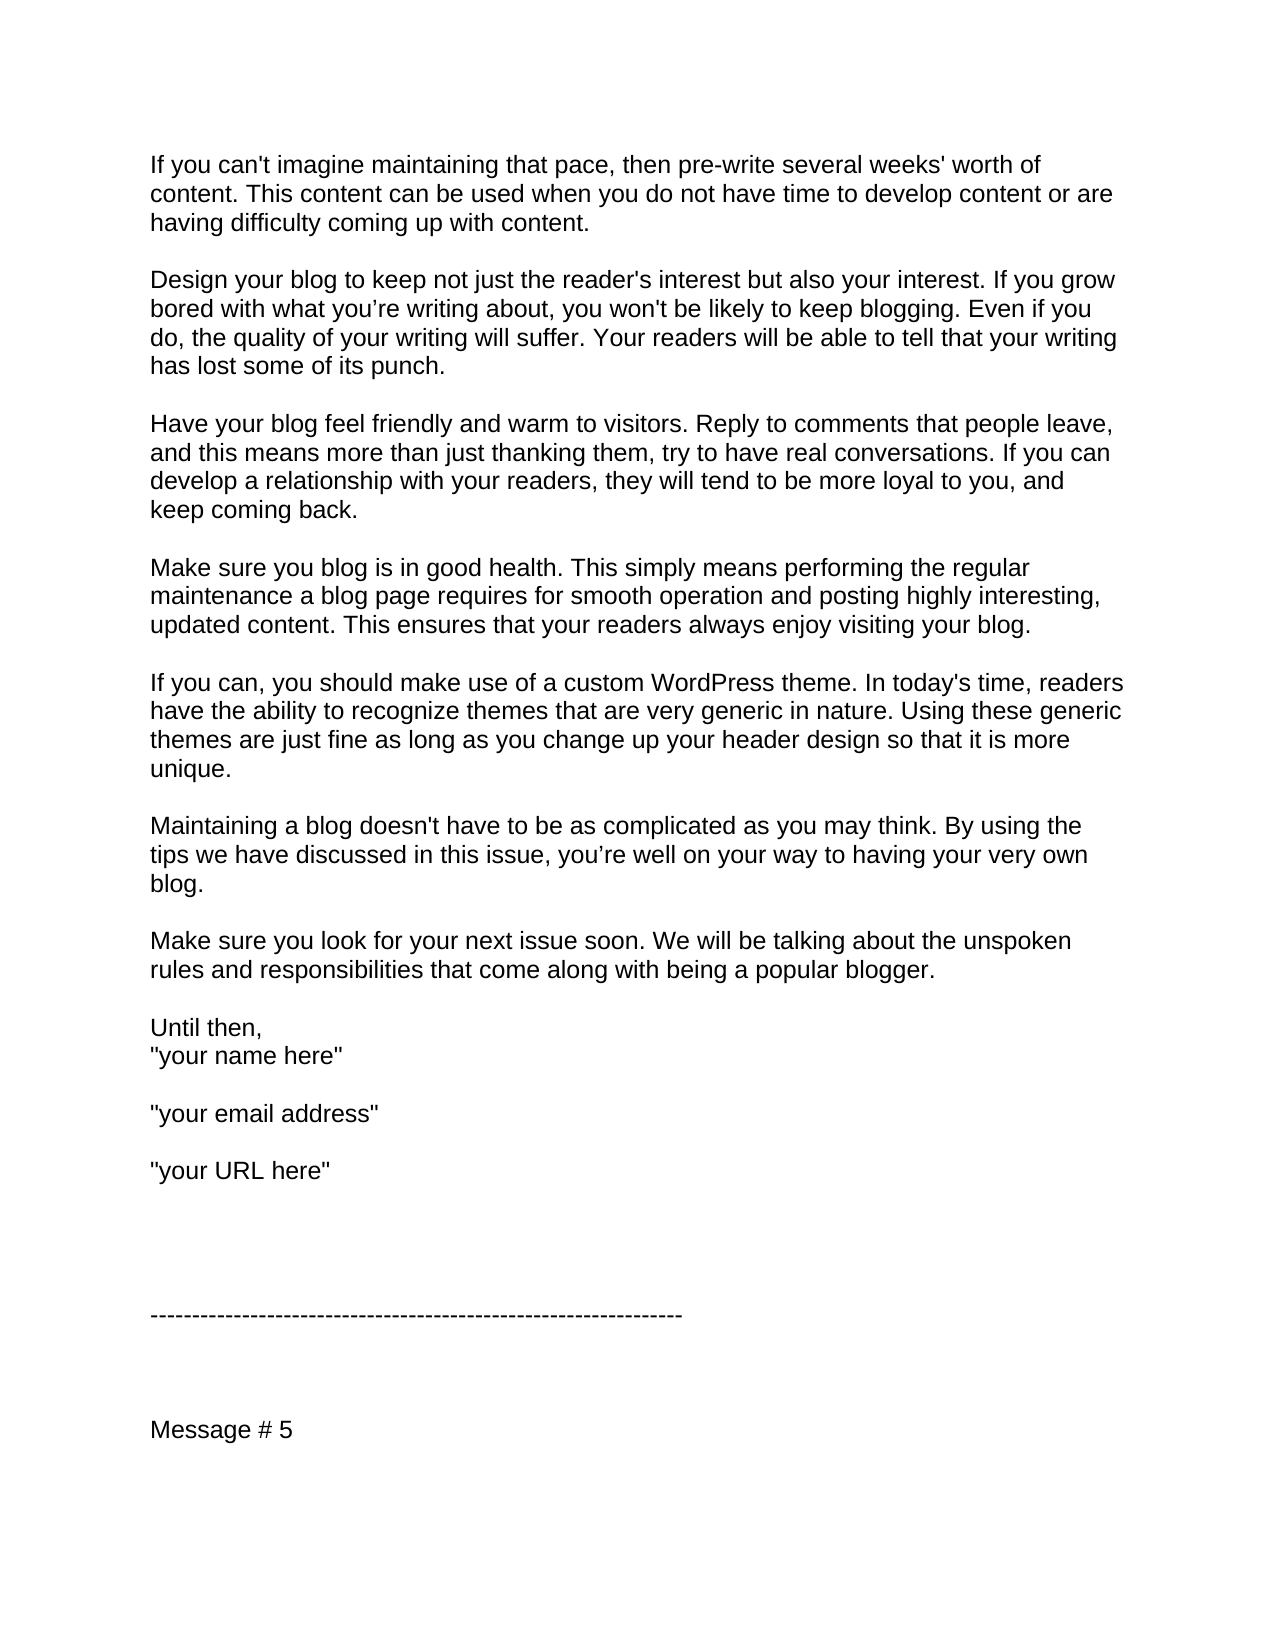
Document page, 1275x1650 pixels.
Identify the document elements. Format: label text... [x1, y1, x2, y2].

text Have your blog feel friendly and warm to visitors. Reply to comments that people leave, and this means more than just thanking them, try to have real conversations. If you can develop a relationship with your readers, they will tend to be more loyal to you, and keep coming back. [150, 409, 1125, 524]
text If you can't imagine maintaining that pace, then pre-write several weeks' worth of content. This content can be used when you do not have time to develop content or are having difficulty coming up with content. [150, 150, 1125, 236]
text Design your blog to keep not just the reader's interest but also your interest. If you grow bored with what you’re writing about, you won't be likely to keep blogging. Even if you do, the quality of your writing will suffer. Your readers will be able to tell that your writing has lost some of its punch. [150, 265, 1125, 380]
text If you can, you should make use of a custom WordPress theme. In today's time, readers have the ability to recognize themes that are very generic in nature. Using these generic themes are just fine as long as you change up your header design so that it is more unique. [150, 667, 1125, 782]
text Make sure you look for your next issue soon. We will be talking about the unspoken rules and responsibilities that come along with being a popular blogger. [150, 926, 1125, 984]
text "your email address" [150, 1099, 1125, 1127]
text Message # 5 [150, 1415, 1125, 1444]
text "your URL here" [150, 1156, 1125, 1185]
text Make sure you blog is in good health. This simply means performing the regular maintenance a blog page requires for smooth operation and posting highly interesting, updated content. This ensures that your readers always enjoy visiting your blog. [150, 552, 1125, 639]
text Maintaining a blog doesn't have to be as complicated as you may think. By using the tips we have discussed in this issue, you’re well on your way to having your very own blog. [150, 811, 1125, 897]
text ---------------------------------------------------------------- [150, 1300, 1125, 1329]
text Until then, [150, 1012, 1125, 1041]
text "your name here" [150, 1041, 1125, 1070]
